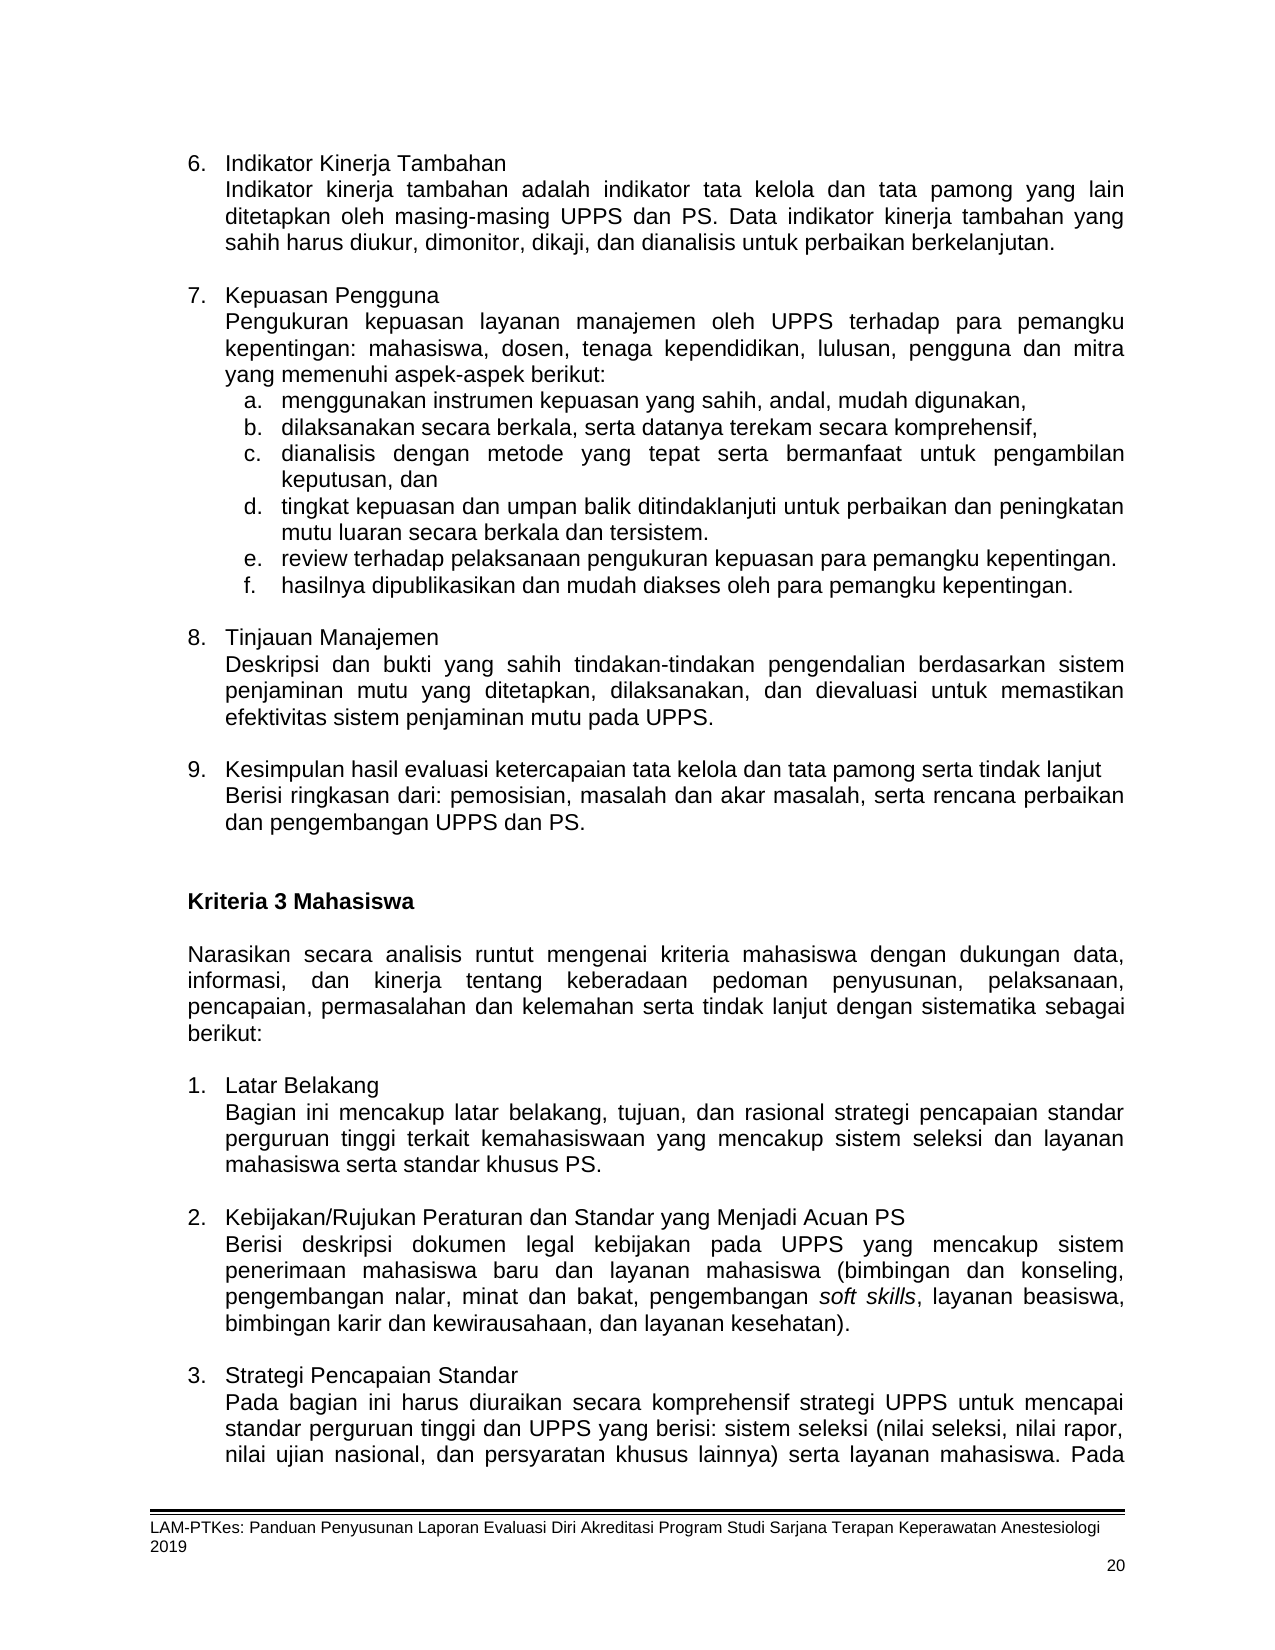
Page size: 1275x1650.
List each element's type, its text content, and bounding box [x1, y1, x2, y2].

text Deskripsi dan bukti yang sahih tindakan-tindakan pengendalian berdasarkan sistem penjaminan mutu yang ditetapkan, dilaksanakan, dan dievaluasi untuk memastikan efektivitas sistem penjaminan mutu pada UPPS. [225, 651, 1125, 730]
list Kepuasan Pengguna [187, 282, 1125, 308]
subtitle Kriteria 3 Mahasiswa [187, 888, 1125, 914]
list Latar Belakang [187, 1072, 1125, 1099]
text Berisi deskripsi dokumen legal kebijakan pada UPPS yang mencakup sistem penerimaan mahasiswa baru dan layanan mahasiswa (bimbingan dan konseling, pengembangan nalar, minat dan bakat, pengembangan soft skills, layanan beasiswa, bimbingan karir dan kewirausahaan, dan layanan kesehatan). [225, 1231, 1125, 1336]
text Berisi ringkasan dari: pemosisian, masalah dan akar masalah, serta rencana perbaikan dan pengembangan UPPS dan PS. [225, 782, 1125, 835]
list dianalisis dengan metode yang tepat serta bermanfaat untuk pengambilan keputusan, dan [244, 440, 1125, 493]
list Kesimpulan hasil evaluasi ketercapaian tata kelola dan tata pamong serta tindak lanjut [187, 756, 1125, 782]
text Narasikan secara analisis runtut mengenai kriteria mahasiswa dengan dukungan data, informasi, dan kinerja tentang keberadaan pedoman penyusunan, pelaksanaan, pencapaian, permasalahan dan kelemahan serta tindak lanjut dengan sistematika sebagai berikut: [187, 941, 1125, 1046]
list tingkat kepuasan dan umpan balik ditindaklanjuti untuk perbaikan dan peningkatan mutu luaran secara berkala dan tersistem. [244, 493, 1125, 545]
list dilaksanakan secara berkala, serta datanya terekam secara komprehensif, [244, 413, 1125, 440]
list Kebijakan/Rujukan Peraturan dan Standar yang Menjadi Acuan PS [187, 1204, 1125, 1231]
list hasilnya dipublikasikan dan mudah diakses oleh para pemangku kepentingan. [244, 572, 1125, 598]
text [225, 1389, 1125, 1468]
text Pengukuran kepuasan layanan manajemen oleh UPPS terhadap para pemangku kepentingan: mahasiswa, dosen, tenaga kependidikan, lulusan, pengguna dan mitra yang memenuhi aspek-aspek berikut: [225, 308, 1125, 387]
text Bagian ini mencakup latar belakang, tujuan, dan rasional strategi pencapaian standar perguruan tinggi terkait kemahasiswaan yang mencakup sistem seleksi dan layanan mahasiswa serta standar khusus PS. [225, 1099, 1125, 1178]
list review terhadap pelaksanaan pengukuran kepuasan para pemangku kepentingan. [244, 545, 1125, 572]
text Indikator kinerja tambahan adalah indikator tata kelola dan tata pamong yang lain ditetapkan oleh masing-masing UPPS dan PS. Data indikator kinerja tambahan yang sahih harus diukur, dimonitor, dikaji, dan dianalisis untuk perbaikan berkelanjutan. [225, 176, 1125, 255]
list Indikator Kinerja Tambahan [187, 150, 1125, 176]
list Tinjauan Manajemen [187, 624, 1125, 651]
list Strategi Pencapaian Standar [187, 1362, 1125, 1389]
list menggunakan instrumen kepuasan yang sahih, andal, mudah digunakan, [244, 387, 1125, 413]
